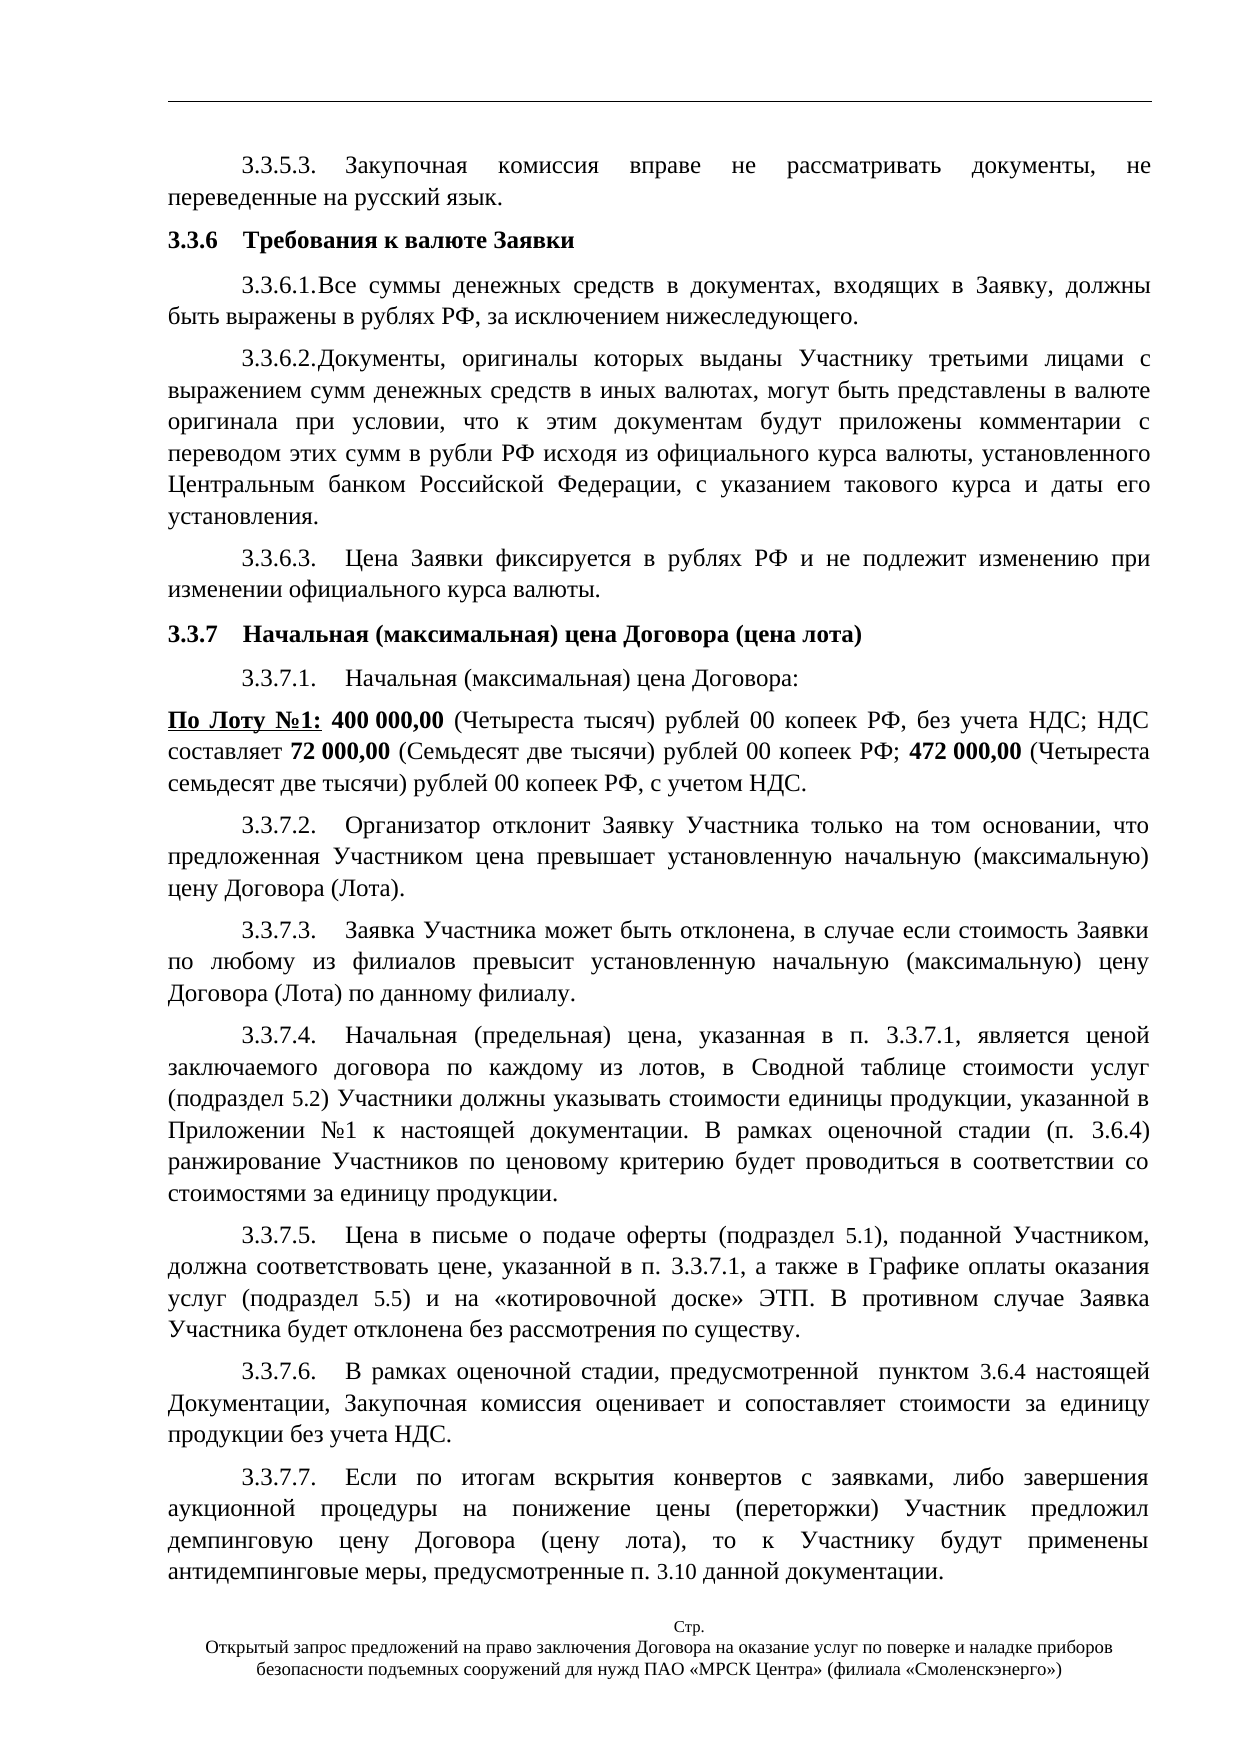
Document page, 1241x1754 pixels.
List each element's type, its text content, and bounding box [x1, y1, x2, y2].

list Документы, оригиналы которых выданы Участнику третьими лицами с выражением сумм денежных средств в иных валютах, могут быть представлены в валюте оригинала при условии, что к этим документам будут приложены комментарии с переводом этих сумм в рубли РФ исходя из официального курса валюты, установленного Центральным банком Российской Федерации, с указанием такового курса и даты его установления. [168, 343, 1152, 530]
list В рамках оценочной стадии, предусмотренной пунктом 3.6.4 настоящей Документации, Закупочная комиссия оценивает и сопоставляет стоимости за единицу продукции без учета НДС. [168, 1356, 1150, 1448]
list Закупочная комиссия вправе не рассматривать документы, не переведенные на русский язык. [168, 150, 1152, 210]
text По Лоту №1: 400 000,00 (Четыреста тысяч) рублей 00 копеек РФ, без учета НДС; НДС составляет 72 000,00 (Семьдесят две тысячи) рублей 00 копеек РФ; 472 000,00 (Четыреста семьдесят две тысячи) рублей 00 копеек РФ, с учетом НДС. [168, 705, 1150, 797]
list Цена Заявки фиксируется в рублях РФ и не подлежит изменению при изменении официального курса валюты. [168, 543, 1152, 603]
list Цена в письме о подаче оферты (подраздел 5.1), поданной Участником, должна соответствовать цене, указанной в п. 3.3.7.1, а также в Графике оплаты оказания услуг (подраздел 5.5) и на «котировочной доске» ЭТП. В противном случае Заявка Участника будет отклонена без рассмотрения по существу. [168, 1220, 1150, 1343]
list Заявка Участника может быть отклонена, в случае если стоимость Заявки по любому из филиалов превысит установленную начальную (максимальную) цену Договора (Лота) по данному филиалу. [168, 915, 1150, 1007]
list Организатор отклонит Заявку Участника только на том основании, что предложенная Участником цена превышает установленную начальную (максимальную) цену Договора (Лота). [168, 810, 1150, 902]
subtitle Начальная (максимальная) цена Договора (цена лота) [168, 619, 1152, 647]
list Все суммы денежных средств в документах, входящих в Заявку, должны быть выражены в рублях РФ, за исключением нижеследующего. [168, 270, 1152, 330]
subtitle Требования к валюте Заявки [168, 226, 1152, 254]
list Начальная (максимальная) цена Договора: [168, 663, 1150, 691]
list Начальная (предельная) цена, указанная в п. 3.3.7.1, является ценой заключаемого договора по каждому из лотов, в Сводной таблице стоимости услуг (подраздел 5.2) Участники должны указывать стоимости единицы продукции, указанной в Приложении №1 к настоящей документации. В рамках оценочной стадии (п. 3.6.4) ранжирование Участников по ценовому критерию будет проводиться в соответствии со стоимостями за единицу продукции. [168, 1020, 1150, 1207]
list Если по итогам вскрытия конвертов с заявками, либо завершения аукционной процедуры на понижение цены (переторжки) Участник предложил демпинговую цену Договора (цену лота), то к Участнику будут применены антидемпинговые меры, предусмотренные п. 3.10 данной документации. [168, 1462, 1150, 1585]
